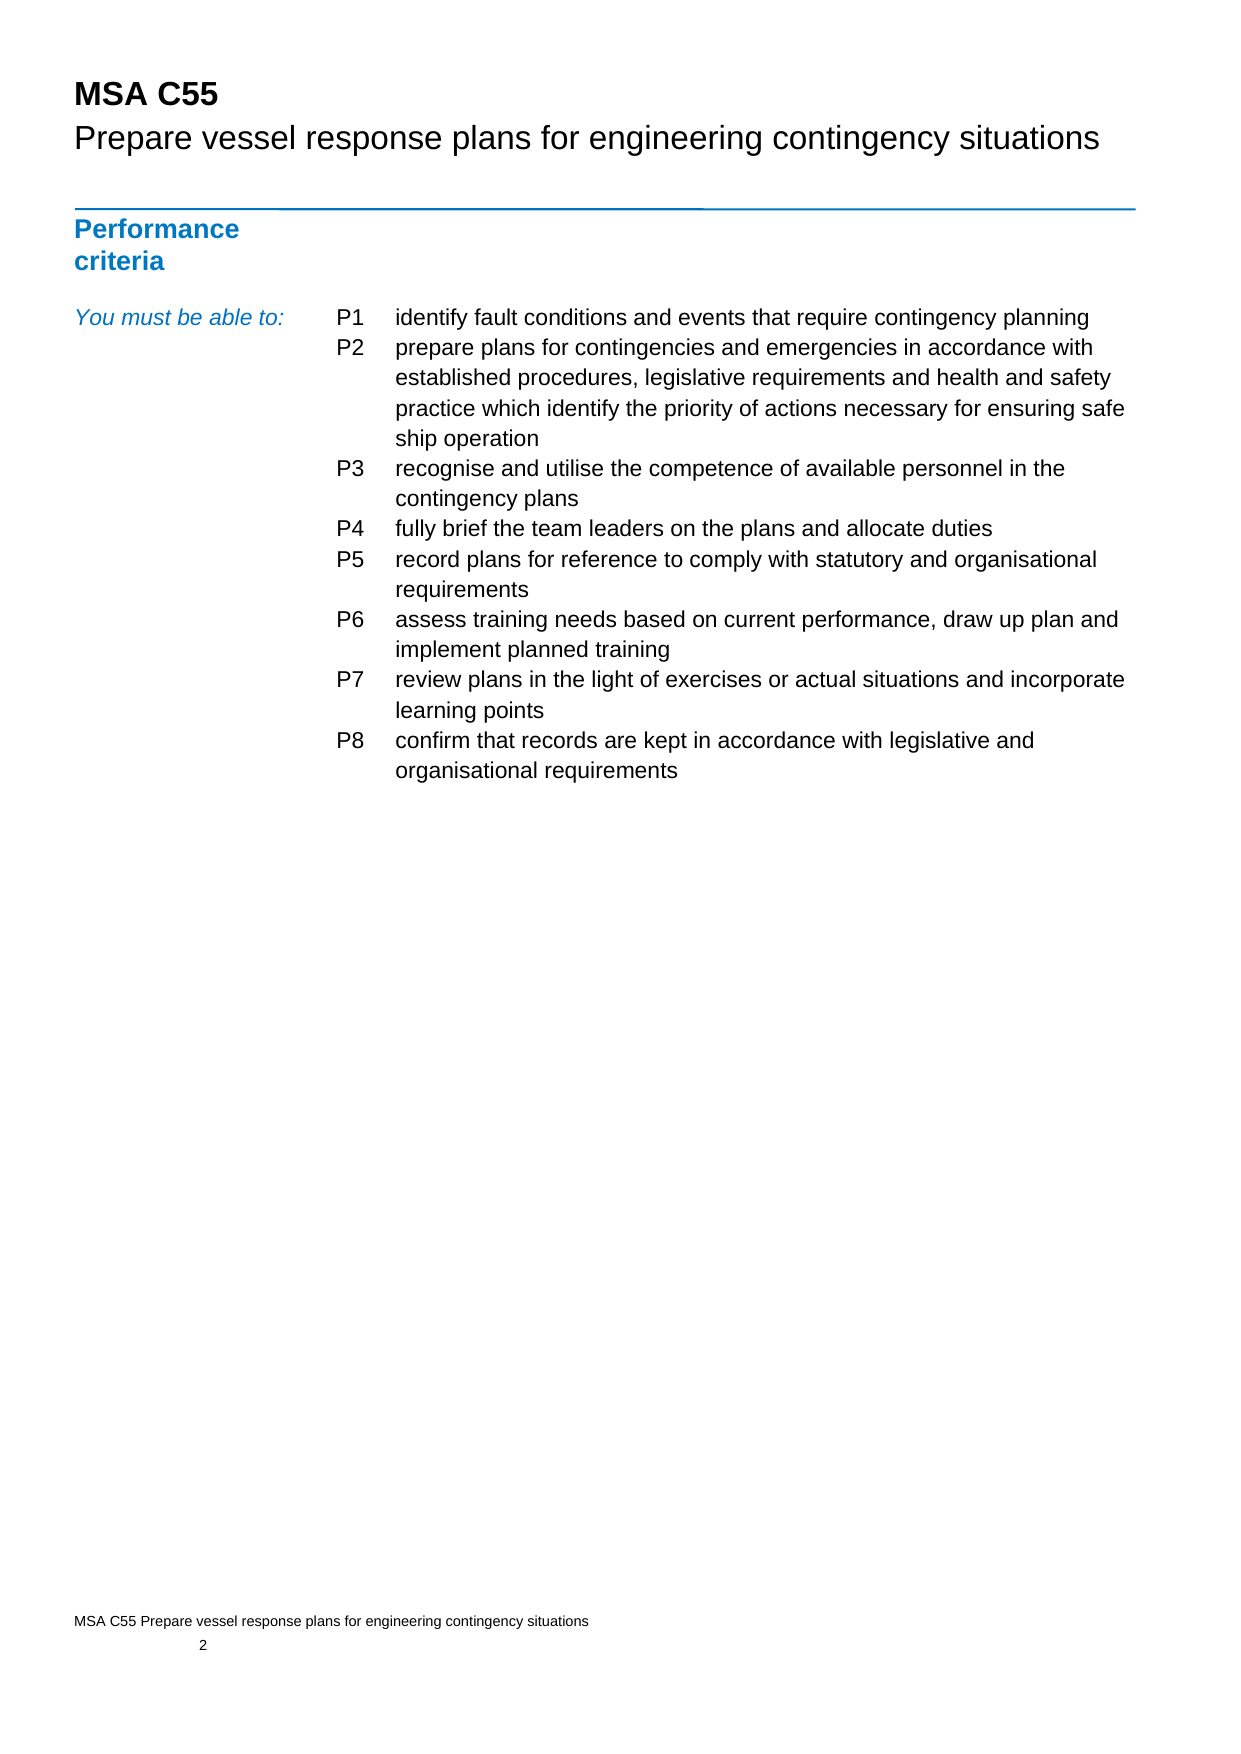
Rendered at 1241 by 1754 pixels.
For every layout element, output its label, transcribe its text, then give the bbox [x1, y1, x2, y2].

table_header identify fault conditions and events that require contingency planning prepare plans for contingencies and emergencies in accordance with established procedures, legislative requirements and health and safety practice which identify the priority of actions necessary for ensuring safe ship operation recognise and utilise the competence of available personnel in the contingency plans fully brief the team leaders on the plans and allocate duties record plans for reference to comply with statutory and organisational requirements assess training needs based on current performance, draw up plan and implement planned training review plans in the light of exercises or actual situations and incorporate learning points confirm that records are kept in accordance with legislative and organisational requirements [325, 213, 1148, 817]
table_header Performance criteria You must be able to: [63, 213, 325, 817]
